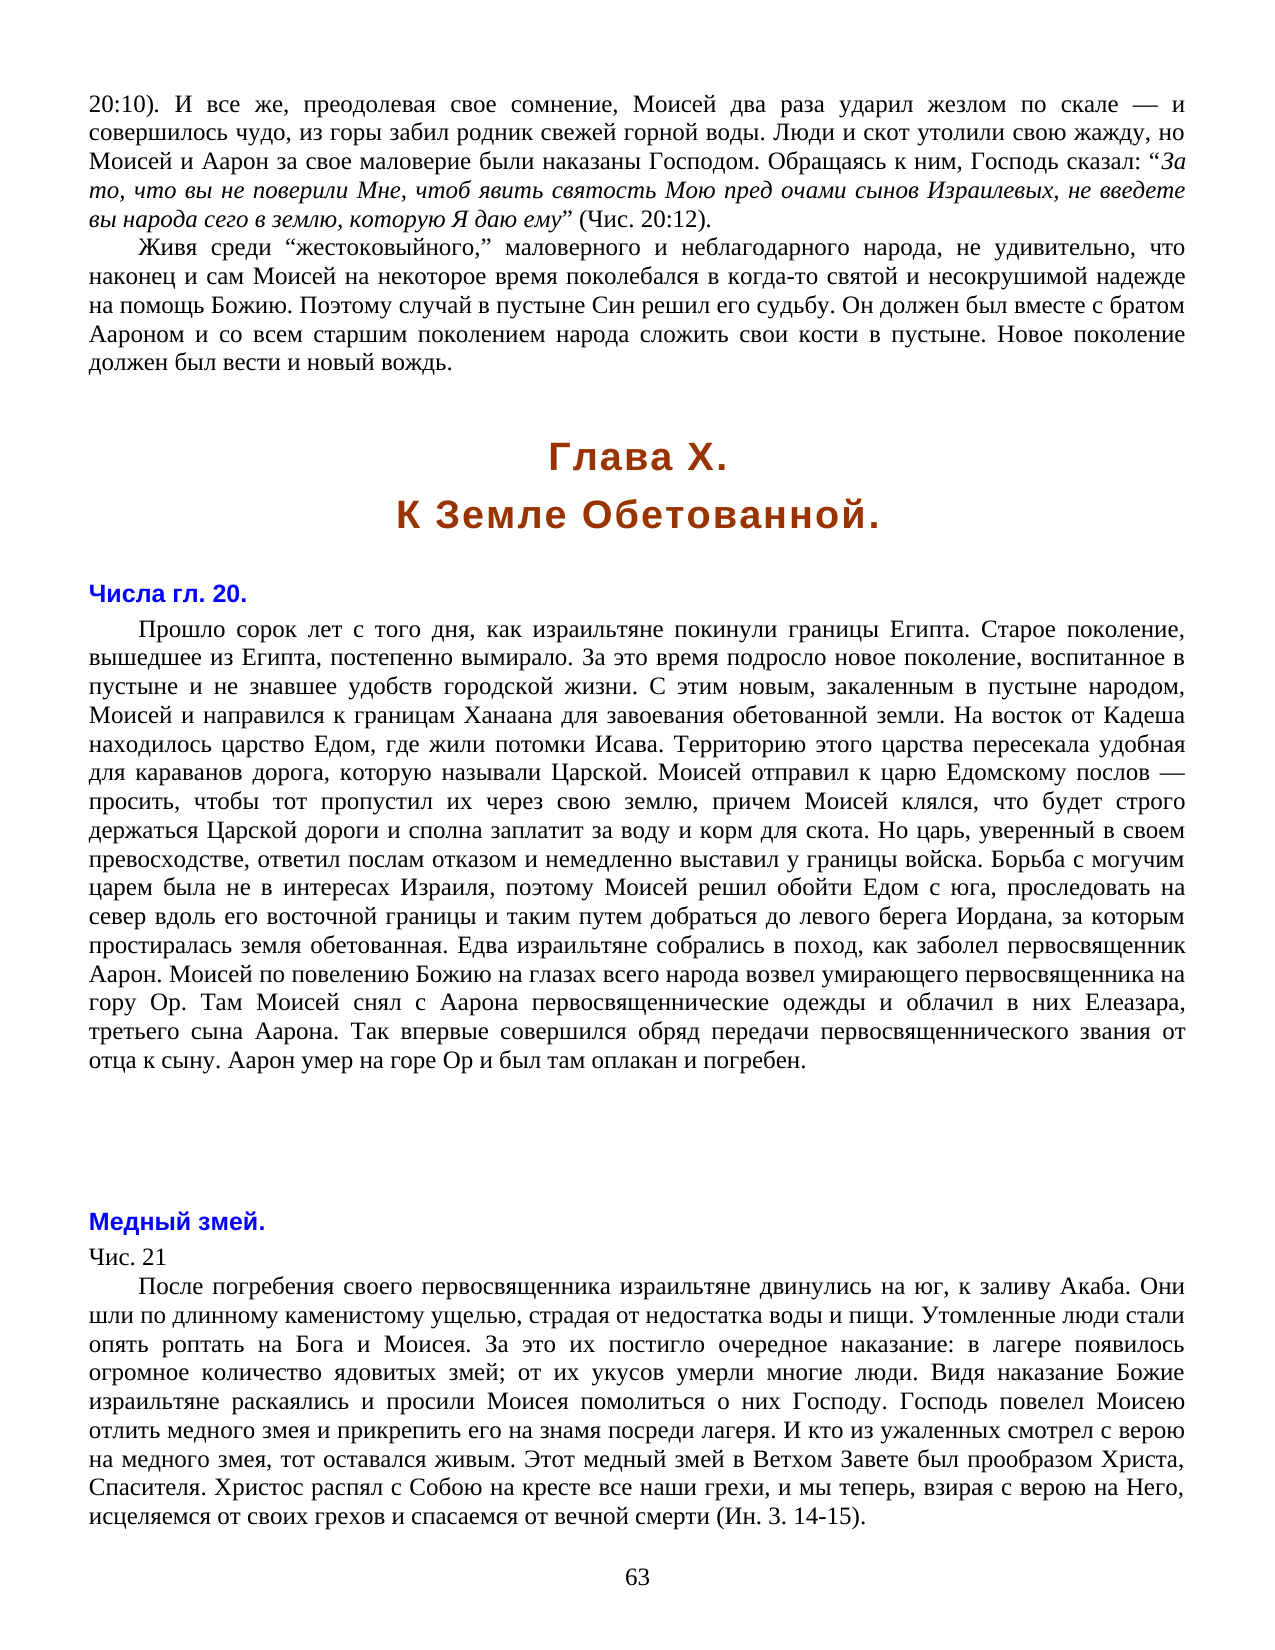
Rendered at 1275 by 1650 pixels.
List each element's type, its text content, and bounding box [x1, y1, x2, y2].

text После погребения своего первосвященника израильтяне двинулись на юг, к заливу Акаба. Они шли по длинному каменистому ущелью, страдая от недостатка воды и пищи. Утомленные люди стали опять роптать на Бога и Моисея. За это их постигло очередное наказание: в лагере появилось огромное количество ядовитых змей; от их укусов умерли многие люди. Видя наказание Божие израильтяне раскаялись и просили Моисея помолиться о них Господу. Господь повелел Моисею отлить медного змея и прикрепить его на знамя посреди лагеря. И кто из ужаленных смотрел с верою на медного змея, тот оставался живым. Этот медный змей в Ветхом Завете был прообразом Христа, Спасителя. Христос распял с Собою на кресте все наши грехи, и мы теперь, взирая с верою на Него, исцеляемся от своих грехов и спасаемся от вечной смерти (Ин. 3. 14-15). [89, 1271, 1186, 1530]
text Прошло сорок лет с того дня, как израильтяне покинули границы Египта. Старое поколение, вышедшее из Египта, постепенно вымирало. За это время подросло новое поколение, воспитанное в пустыне и не знавшее удобств городской жизни. С этим новым, закаленным в пустыне народом, Моисей и направился к границам Ханаана для завоевания обетованной земли. На восток от Кадеша находилось царство Едом, где жили потомки Исава. Территорию этого царства пересекала удобная для караванов дорога, которую называли Царской. Моисей отправил к царю Едомскому послов — просить, чтобы тот пропустил их через свою землю, причем Моисей клялся, что будет строго держаться Царской дороги и сполна заплатит за воду и корм для скота. Но царь, уверенный в своем превосходстве, ответил послам отказом и немедленно выставил у границы войска. Борьба с могучим царем была не в интересах Израиля, поэтому Моисей решил обойти Едом с юга, проследовать на север вдоль его восточной границы и таким путем добраться до левого берега Иордана, за которым простиралась земля обетованная. Едва израильтяне собрались в поход, как заболел первосвященник Аарон. Моисей по повелению Божию на глазах всего народа возвел умирающего первосвященника на гору Ор. Там Моисей снял с Аарона первосвященнические одежды и облачил в них Елеазара, третьего сына Аарона. Так впервые совершился обряд передачи первосвященнического звания от отца к сыну. Аарон умер на горе Ор и был там оплакан и погребен. [89, 614, 1186, 1074]
subtitle Числа гл. 20. [89, 579, 1186, 607]
text Живя среди “жестоковыйного,” маловерного и неблагодарного народа, не удивительно, что наконец и сам Моисей на некоторое время поколебался в когда-то святой и несокрушимой надежде на помощь Божию. Поэтому случай в пустыне Син решил его судьбу. Он должен был вместе с братом Аароном и со всем старшим поколением народа сложить свои кости в пустыне. Новое поколение должен был вести и новый вождь. [89, 232, 1186, 376]
text Чис. 21 [89, 1242, 1186, 1271]
subtitle К Земле Обетованной. [89, 492, 1186, 537]
subtitle Глава Х. [89, 434, 1186, 479]
subtitle Медный змей. [89, 1207, 1186, 1236]
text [89, 89, 1186, 232]
